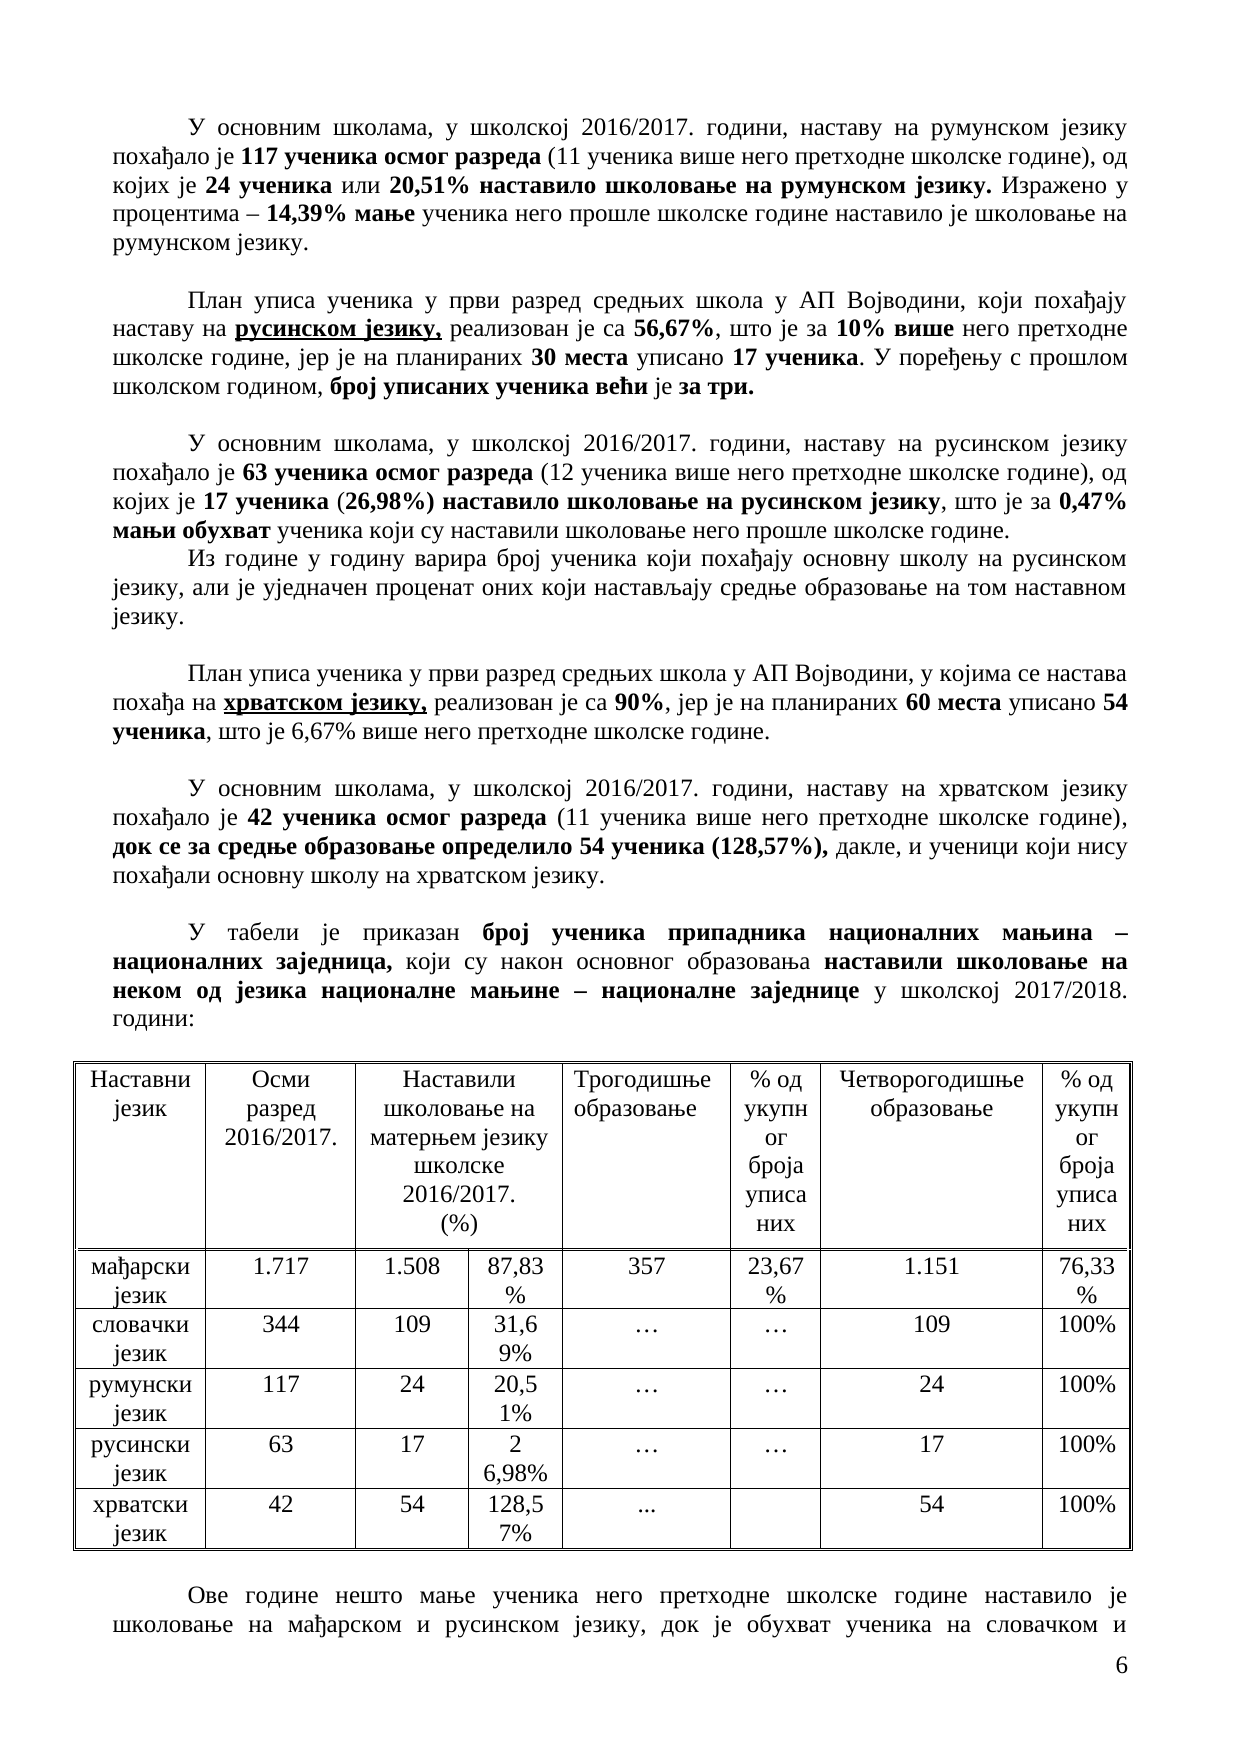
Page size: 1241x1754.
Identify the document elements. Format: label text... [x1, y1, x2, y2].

table_cell … [563, 1309, 730, 1368]
table_cell 31,69% [469, 1309, 562, 1368]
text У основним школама, у школској 2016/2017. години, наставу на румунском језику похађало је 117 ученика осмог разреда (11 ученика више него претходне школске године), од којих је 24 ученика или 20,51% наставило школовање на румунском језику. Изражено у процентима – 14,39% мање ученика него прошле школске године наставило је школовање на румунском језику. [112, 112, 1128, 256]
table_cell 24 [821, 1369, 1042, 1428]
table_cell 100% [1043, 1489, 1129, 1548]
table_cell 109 [821, 1309, 1042, 1368]
text План уписа ученика у први разред средњих школа у АП Војводини, у којима се настава похађа на хрватском језику, реализован је са 90%, јер је на планираних 60 места уписано 54 ученика, што је 6,67% више него претходне школске године. [112, 658, 1128, 745]
table_cell … [731, 1429, 820, 1488]
text У основним школама, у школској 2016/2017. години, наставу на русинском језику похађало је 63 ученика осмог разреда (12 ученика више него претходне школске године), од којих је 17 ученика (26,98%) наставило школовање на русинском језику, што је за 0,47% мањи обухват ученика који су наставили школовање него прошле школске године. [112, 428, 1128, 543]
table_cell 100% [1043, 1309, 1129, 1368]
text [112, 1580, 1128, 1637]
table_cell 54 [821, 1489, 1042, 1548]
table_header Наставили школовање на матерњем језику школске 2016/2017. (%) [356, 1064, 562, 1248]
table_cell 117 [206, 1369, 355, 1428]
table_cell 128,57% [469, 1489, 562, 1548]
text У основним школама, у школској 2016/2017. години, наставу на хрватском језику похађало је 42 ученика осмог разреда (11 ученика више него претходне школске године), док се за средње образовање определило 54 ученика (128,57%), дакле, и ученици који нису похађали основну школу на хрватском језику. [112, 773, 1128, 888]
table_cell 109 [356, 1309, 468, 1368]
table_cell хрватски језик [76, 1489, 205, 1548]
table_cell 24 [356, 1369, 468, 1428]
table_header Четворогодишње образовање [821, 1064, 1042, 1248]
text У табели је приказан број ученика припадника националних мањина – националних заједница, који су након основног образовања наставили школовање на неком од језика националне мањине – националне заједнице у школској 2017/2018. години: [112, 917, 1128, 1032]
table_cell … [731, 1309, 820, 1368]
text Из године у годину варира број ученика који похађају основну школу на русинском језику, али је уједначен проценат оних који настављају средње образовање на том наставном језику. [112, 543, 1128, 630]
table_cell 23,67% [731, 1251, 820, 1308]
table_cell 344 [206, 1309, 355, 1368]
table_header Наставни језик [76, 1064, 205, 1248]
table_cell … [731, 1369, 820, 1428]
text План уписа ученика у први разред средњих школа у АП Војводини, који похађају наставу на русинском језику, реализован је са 56,67%, што је за 10% више него претходне школске године, јер је на планираних 30 места уписано 17 ученика. У поређењу с прошлом школском годином, број уписаних ученика већи је за три. [112, 285, 1128, 400]
table_cell 76,33% [1043, 1248, 1131, 1308]
table_cell 17 [821, 1429, 1042, 1488]
table_cell 1.151 [821, 1251, 1042, 1308]
table_cell 357 [563, 1251, 730, 1308]
table_cell 63 [206, 1429, 355, 1488]
table_header % од укупног броја уписаних ученика [731, 1064, 820, 1248]
table_cell румунски језик [76, 1369, 205, 1428]
table_cell 42 [206, 1489, 355, 1548]
table_cell 100% [1043, 1429, 1129, 1488]
table_cell русински језик [76, 1429, 205, 1488]
table_cell 17 [356, 1429, 468, 1488]
table_cell 100% [1043, 1369, 1129, 1428]
table_cell [731, 1489, 820, 1548]
table_cell … [563, 1369, 730, 1428]
table_cell 1.717 [206, 1251, 355, 1308]
table_cell 26,98% [469, 1429, 562, 1488]
table_cell мађарски језик [75, 1248, 205, 1308]
table_header Осми разред 2016/2017. [206, 1064, 355, 1248]
table_cell ... [563, 1489, 730, 1548]
table_header Трогодишње образовање [563, 1064, 730, 1248]
table_cell словачки језик [76, 1309, 205, 1368]
table_cell 1.508 [356, 1251, 468, 1308]
table_cell 87,83% [469, 1251, 562, 1308]
table_cell 20,51% [469, 1369, 562, 1428]
table_header % од укупног броја уписаних [1043, 1064, 1129, 1248]
table_cell … [563, 1429, 730, 1488]
table_cell 54 [356, 1489, 468, 1548]
